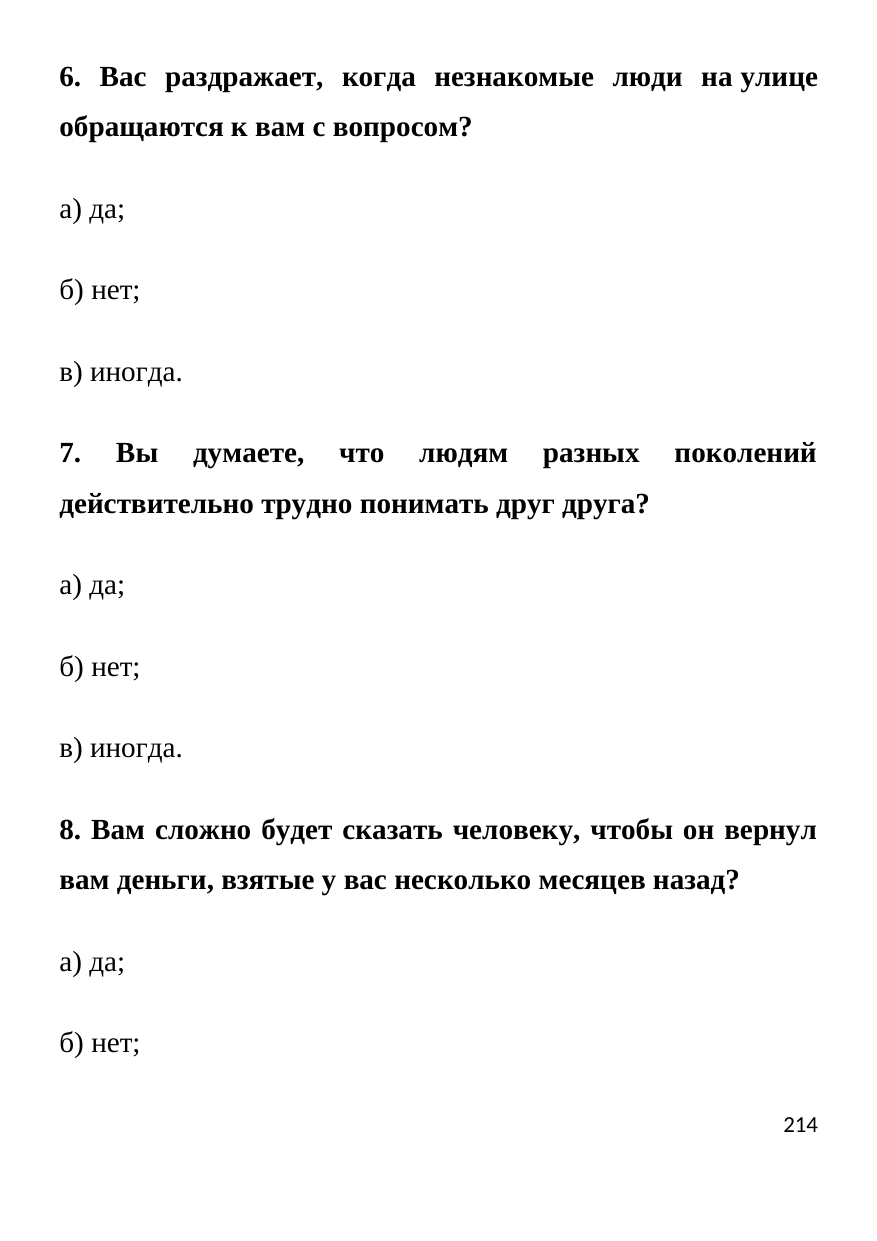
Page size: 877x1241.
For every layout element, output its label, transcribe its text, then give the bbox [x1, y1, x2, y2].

text в) иногда. [59, 731, 818, 764]
text б) нет; [59, 272, 818, 306]
text б) нет; [59, 1026, 818, 1059]
text 6. Вас раздражает, когда незнакомые люди на улице обращаются к вам с вопросом? [59, 59, 818, 143]
text а) да; [59, 191, 818, 224]
text а) да; [59, 944, 818, 978]
text а) да; [59, 567, 818, 601]
text в) иногда. [59, 354, 818, 388]
text б) нет; [59, 649, 818, 683]
text 8. Вам сложно будет сказать человеку, чтобы он вернул вам деньги, взятые у вас несколько месяцев назад? [59, 812, 818, 896]
text 7. Вы думаете, что людям разных поколений действительно трудно понимать друг друга? [59, 436, 818, 519]
